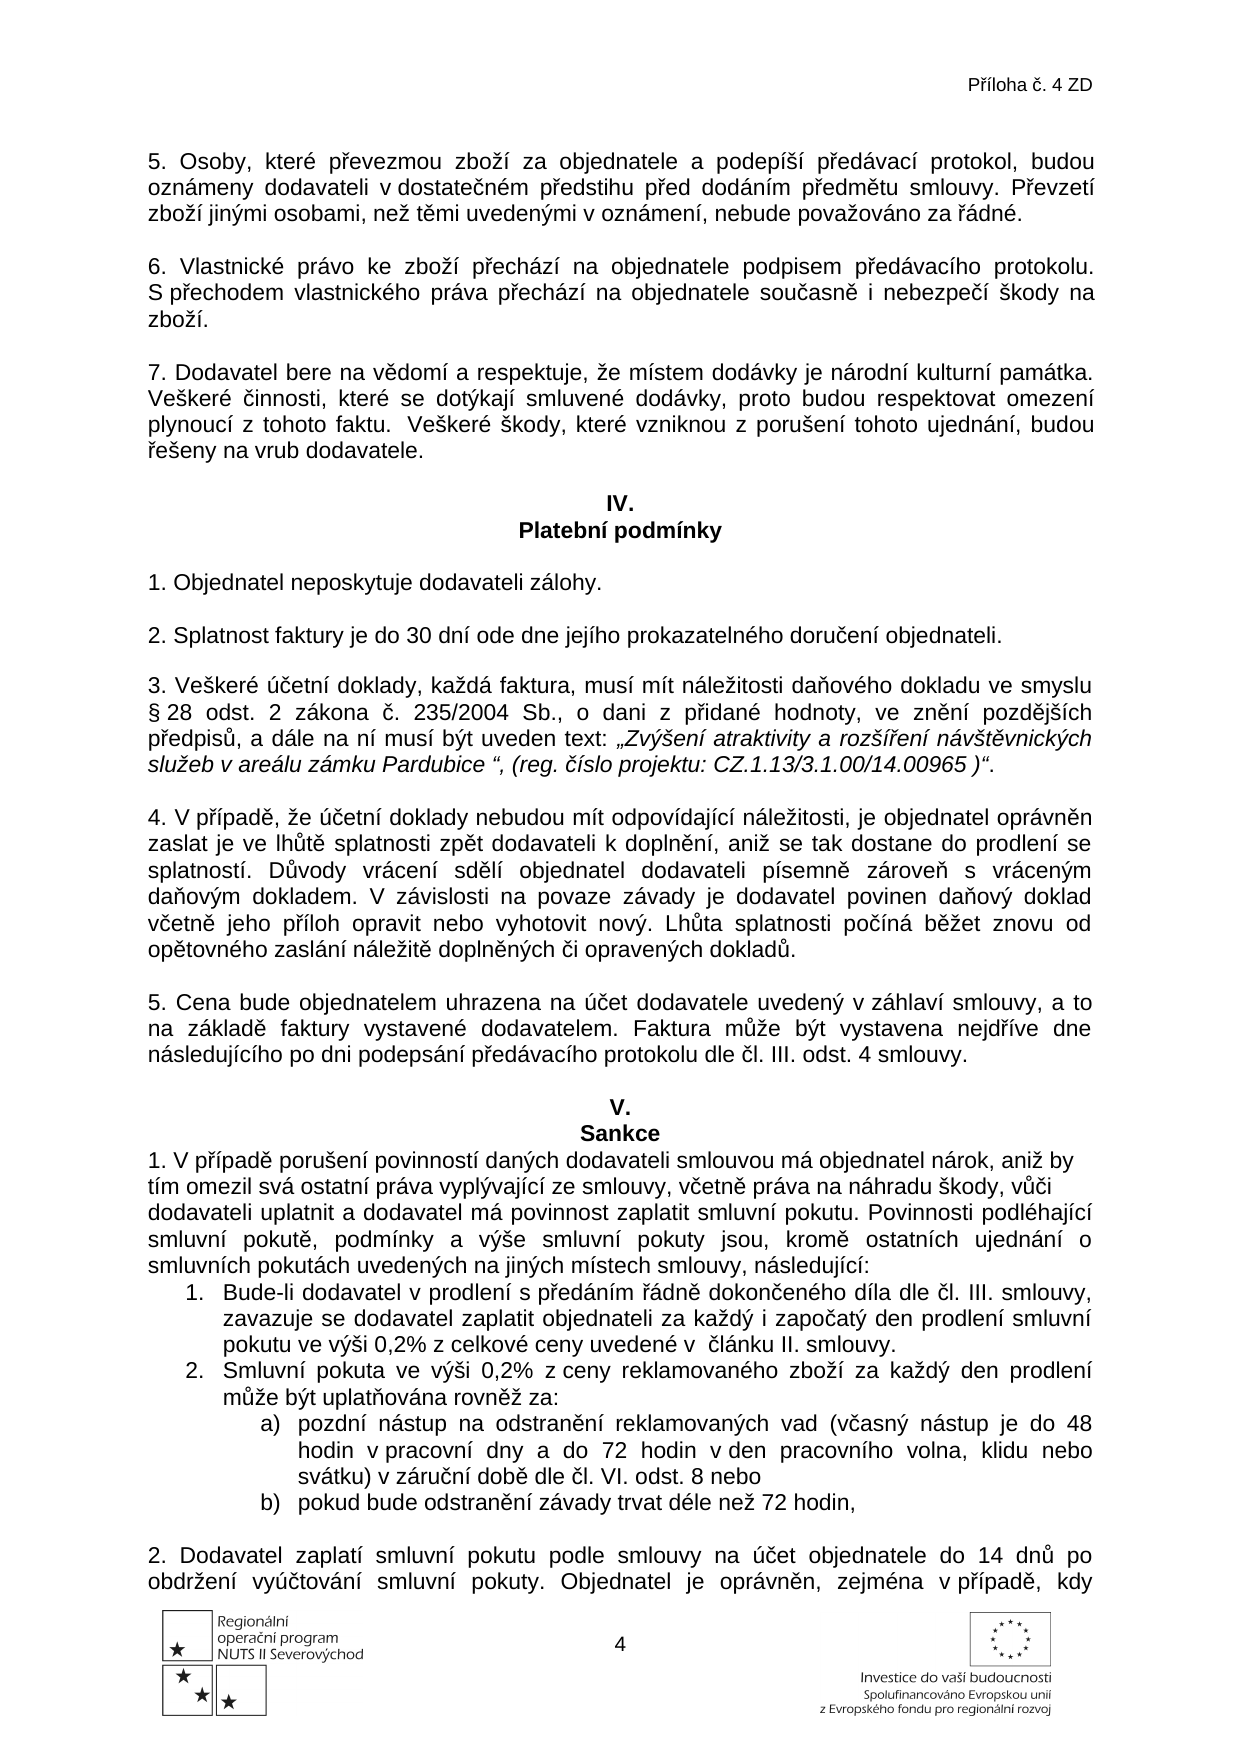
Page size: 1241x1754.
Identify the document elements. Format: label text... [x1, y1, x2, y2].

text 3. Veškeré účetní doklady, každá faktura, musí mít náležitosti daňového dokladu ve smyslu § 28 odst. 2 zákona č. 235/2004 Sb., o dani z přidané hodnoty, ve znění pozdějších předpisů, a dále na ní musí být uveden text: „Zvýšení atraktivity a rozšíření návštěvnických služeb v areálu zámku Pardubice “, (reg. číslo projektu: CZ.1.13/3.1.00/14.00965 )“. [148, 672, 1093, 778]
text Platební podmínky [148, 517, 1093, 543]
text 6. Vlastnické právo ke zboží přechází na objednatele podpisem předávacího protokolu. S přechodem vlastnického práva přechází na objednatele současně i nebezpečí škody na zboží. [148, 253, 1095, 332]
text 5. Osoby, které převezmou zboží za objednatele a podepíší předávací protokol, budou oznámeny dodavateli v dostatečném předstihu před dodáním předmětu smlouvy. Převzetí zboží jinými osobami, než těmi uvedenými v oznámení, nebude považováno za řádné. [148, 148, 1095, 227]
list pokud bude odstranění závady trvat déle než 72 hodin, [260, 1489, 1093, 1516]
text IV. [148, 490, 1093, 517]
list Bude-li dodavatel v prodlení s předáním řádně dokončeného díla dle čl. III. smlouvy, zavazuje se dodavatel zaplatit objednateli za každý i započatý den prodlení smluvní pokutu ve výši 0,2% z celkové ceny uvedené v článku II. smlouvy. [185, 1278, 1093, 1357]
text tím omezil svá ostatní práva vyplývající ze smlouvy, včetně práva na náhradu škody, vůči [148, 1173, 1093, 1199]
text 5. Cena bude objednatelem uhrazena na účet dodavatele uvedený v záhlaví smlouvy, a to na základě faktury vystavené dodavatelem. Faktura může být vystavena nejdříve dne následujícího po dni podepsání předávacího protokolu dle čl. III. odst. 4 smlouvy. [148, 988, 1093, 1068]
text 1. Objednatel neposkytuje dodavateli zálohy. [148, 569, 1093, 596]
text Sankce [148, 1120, 1093, 1147]
picture [162, 1610, 363, 1716]
list Smluvní pokuta ve výši 0,2% z ceny reklamovaného zboží za každý den prodlení může být uplatňována rovněž za: [185, 1357, 1093, 1410]
list pozdní nástup na odstranění reklamovaných vad (včasný nástup je do 48 hodin v pracovní dny a do 72 hodin v den pracovního volna, klidu nebo svátku) v záruční době dle čl. VI. odst. 8 nebo [260, 1410, 1093, 1489]
text V. [148, 1094, 1093, 1120]
text 1. V případě porušení povinností daných dodavateli smlouvou má objednatel nárok, aniž by [148, 1147, 1093, 1173]
text 2. Splatnost faktury je do 30 dní ode dne jejího prokazatelného doručení objednateli. [148, 622, 1093, 648]
picture [820, 1612, 1051, 1716]
text 7. Dodavatel bere na vědomí a respektuje, že místem dodávky je národní kulturní památka. Veškeré činnosti, které se dotýkají smluvené dodávky, proto budou respektovat omezení plynoucí z tohoto faktu. Veškeré škody, které vzniknou z porušení tohoto ujednání, budou řešeny na vrub dodavatele. [148, 358, 1095, 464]
text dodavateli uplatnit a dodavatel má povinnost zaplatit smluvní pokutu. Povinnosti podléhající smluvní pokutě, podmínky a výše smluvní pokuty jsou, kromě ostatních ujednání o smluvních pokutách uvedených na jiných místech smlouvy, následující: [148, 1199, 1093, 1278]
text 4. V případě, že účetní doklady nebudou mít odpovídající náležitosti, je objednatel oprávněn zaslat je ve lhůtě splatnosti zpět dodavateli k doplnění, aniž se tak dostane do prodlení se splatností. Důvody vrácení sdělí objednatel dodavateli písemně zároveň s vráceným daňovým dokladem. V závislosti na povaze závady je dodavatel povinen daňový doklad včetně jeho příloh opravit nebo vyhotovit nový. Lhůta splatnosti počíná běžet znovu od opětovného zaslání náležitě doplněných či opravených dokladů. [148, 804, 1093, 962]
